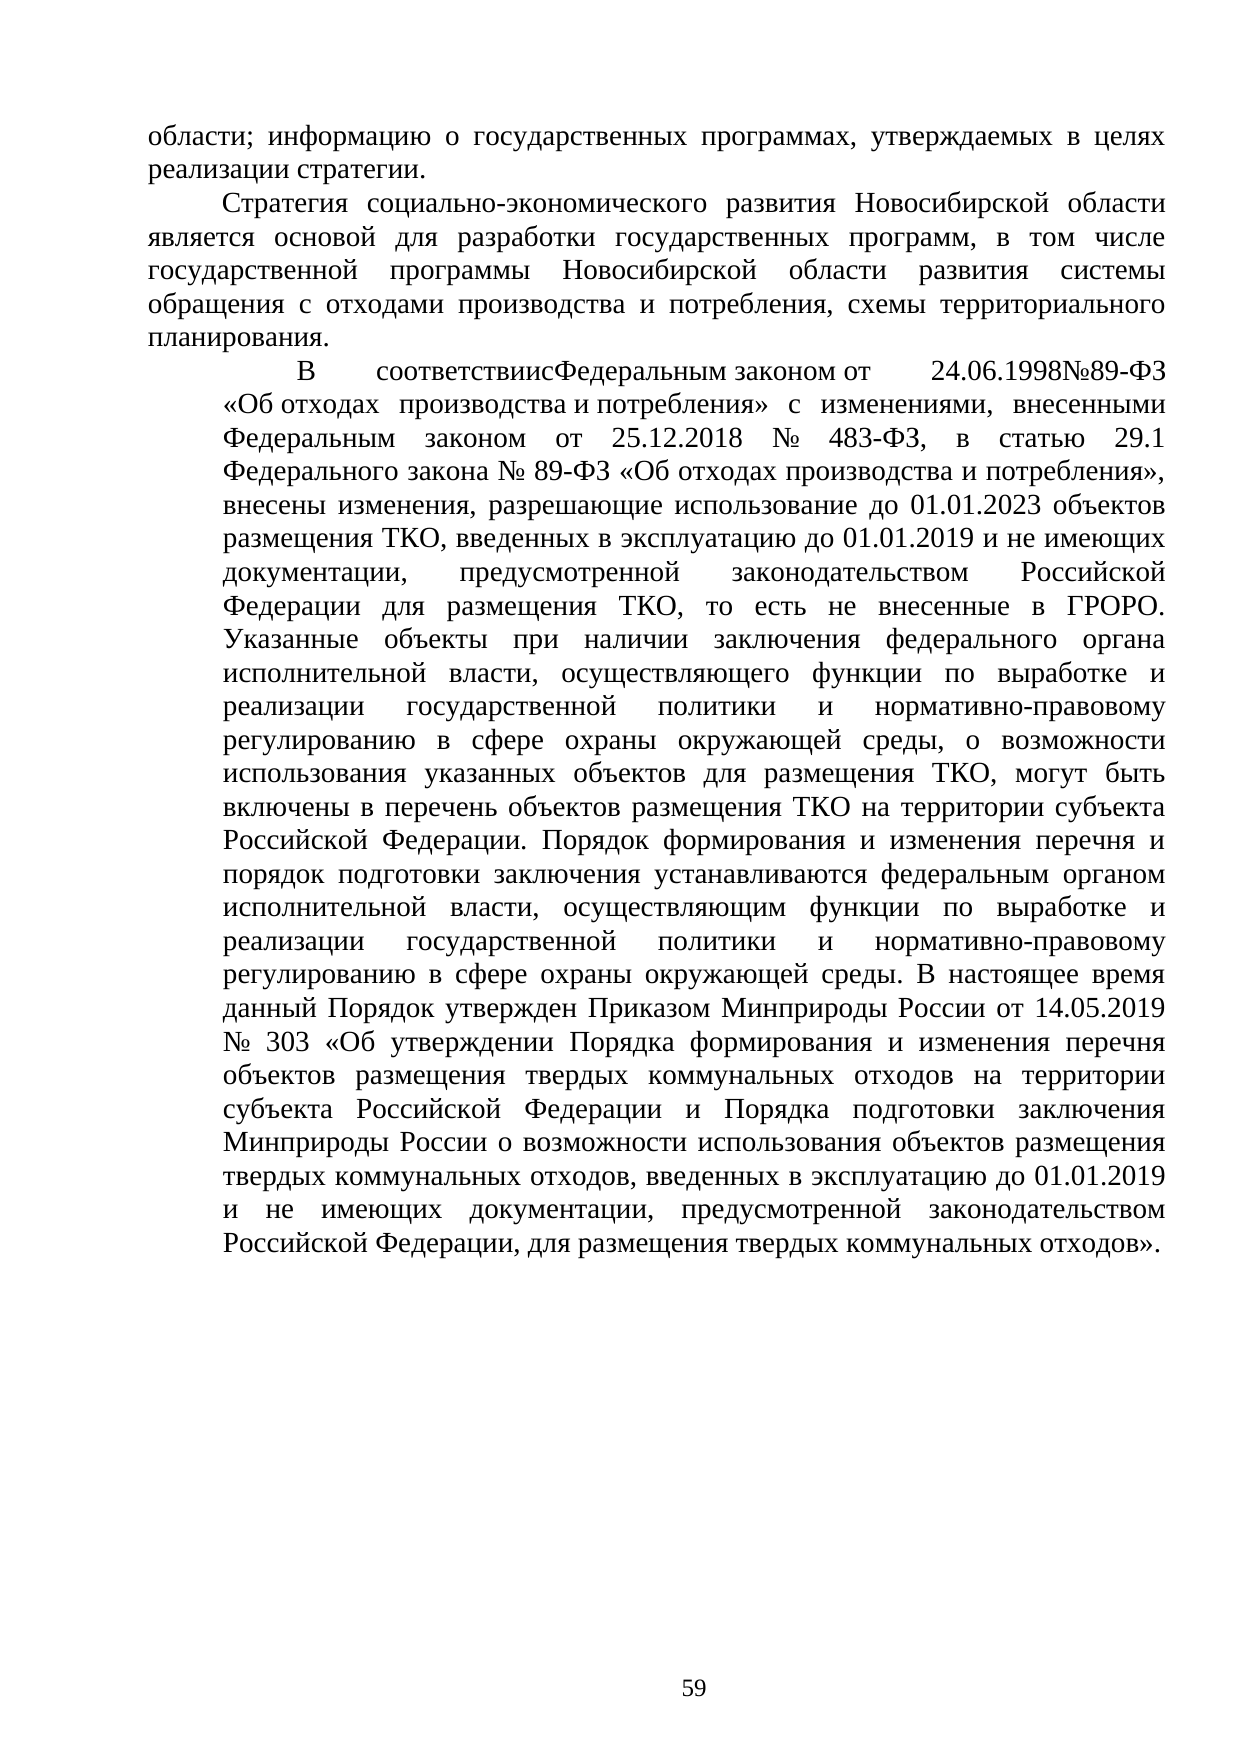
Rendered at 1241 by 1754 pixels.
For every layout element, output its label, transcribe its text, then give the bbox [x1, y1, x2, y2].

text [148, 118, 1166, 185]
text Стратегия социально-экономического развития Новосибирской области является основой для разработки государственных программ, в том числе государственной программы Новосибирской области развития системы обращения с отходами производства и потребления, схемы территориального планирования. [148, 185, 1166, 353]
text В соответствиисФедеральным законом от 24.06.1998№89-ФЗ «Об отходах производства и потребления» с изменениями, внесенными Федеральным законом от 25.12.2018 № 483-ФЗ, в статью 29.1 Федерального закона № 89-ФЗ «Об отходах производства и потребления», внесены изменения, разрешающие использование до 01.01.2023 объектов размещения ТКО, введенных в эксплуатацию до 01.01.2019 и не имеющих документации, предусмотренной законодательством Российской Федерации для размещения ТКО, то есть не внесенные в ГРОРО. Указанные объекты при наличии заключения федерального органа исполнительной власти, осуществляющего функции по выработке и реализации государственной политики и нормативно-правовому регулированию в сфере охраны окружающей среды, о возможности использования указанных объектов для размещения ТКО, могут быть включены в перечень объектов размещения ТКО на территории субъекта Российской Федерации. Порядок формирования и изменения перечня и порядок подготовки заключения устанавливаются федеральным органом исполнительной власти, осуществляющим функции по выработке и реализации государственной политики и нормативно-правовому регулированию в сфере охраны окружающей среды. В настоящее время данный Порядок утвержден Приказом Минприроды России от 14.05.2019 № 303 «Об утверждении Порядка формирования и изменения перечня объектов размещения твердых коммунальных отходов на территории субъекта Российской Федерации и Порядка подготовки заключения Минприроды России о возможности использования объектов размещения твердых коммунальных отходов, введенных в эксплуатацию до 01.01.2019 и не имеющих документации, предусмотренной законодательством Российской Федерации, для размещения твердых коммунальных отходов». [223, 353, 1166, 1258]
